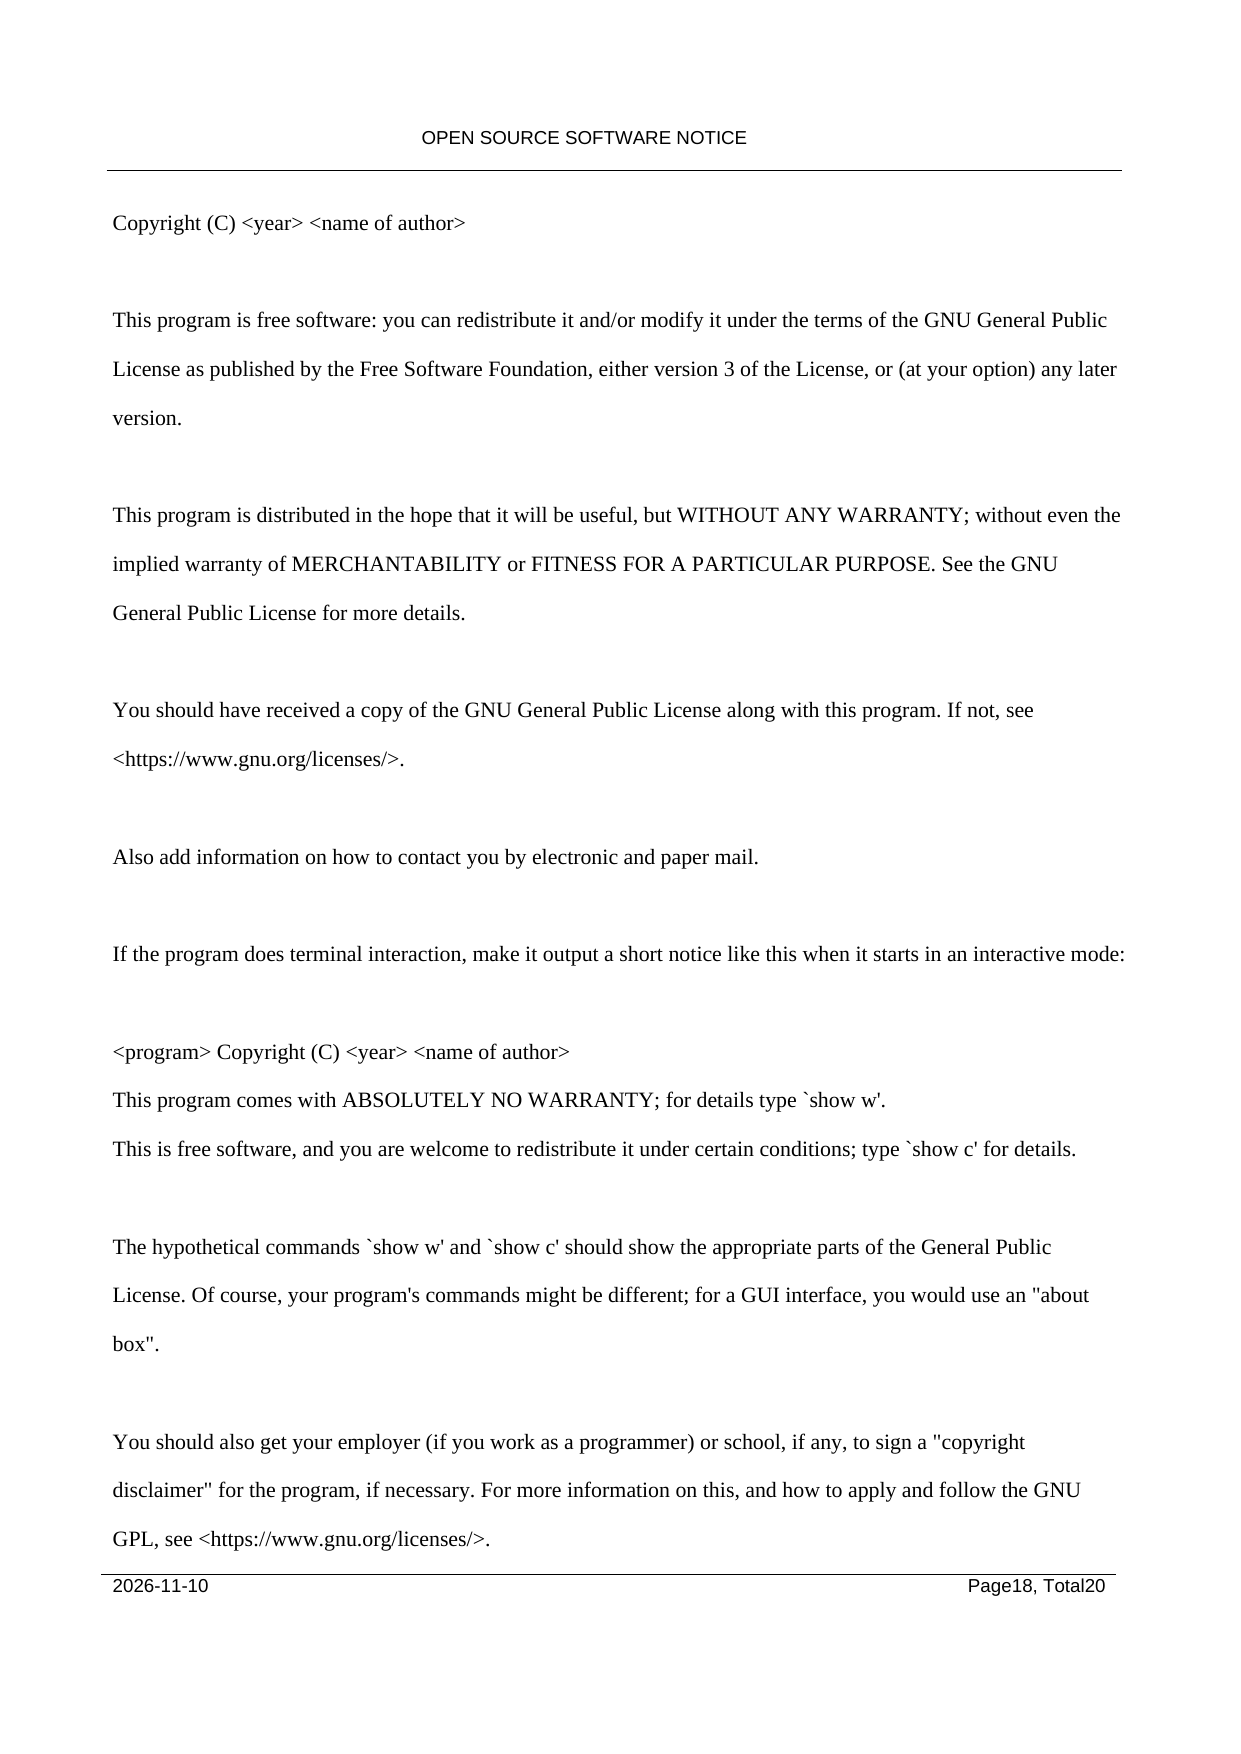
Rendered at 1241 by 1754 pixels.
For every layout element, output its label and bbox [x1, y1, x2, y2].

text [112, 206, 1128, 1555]
